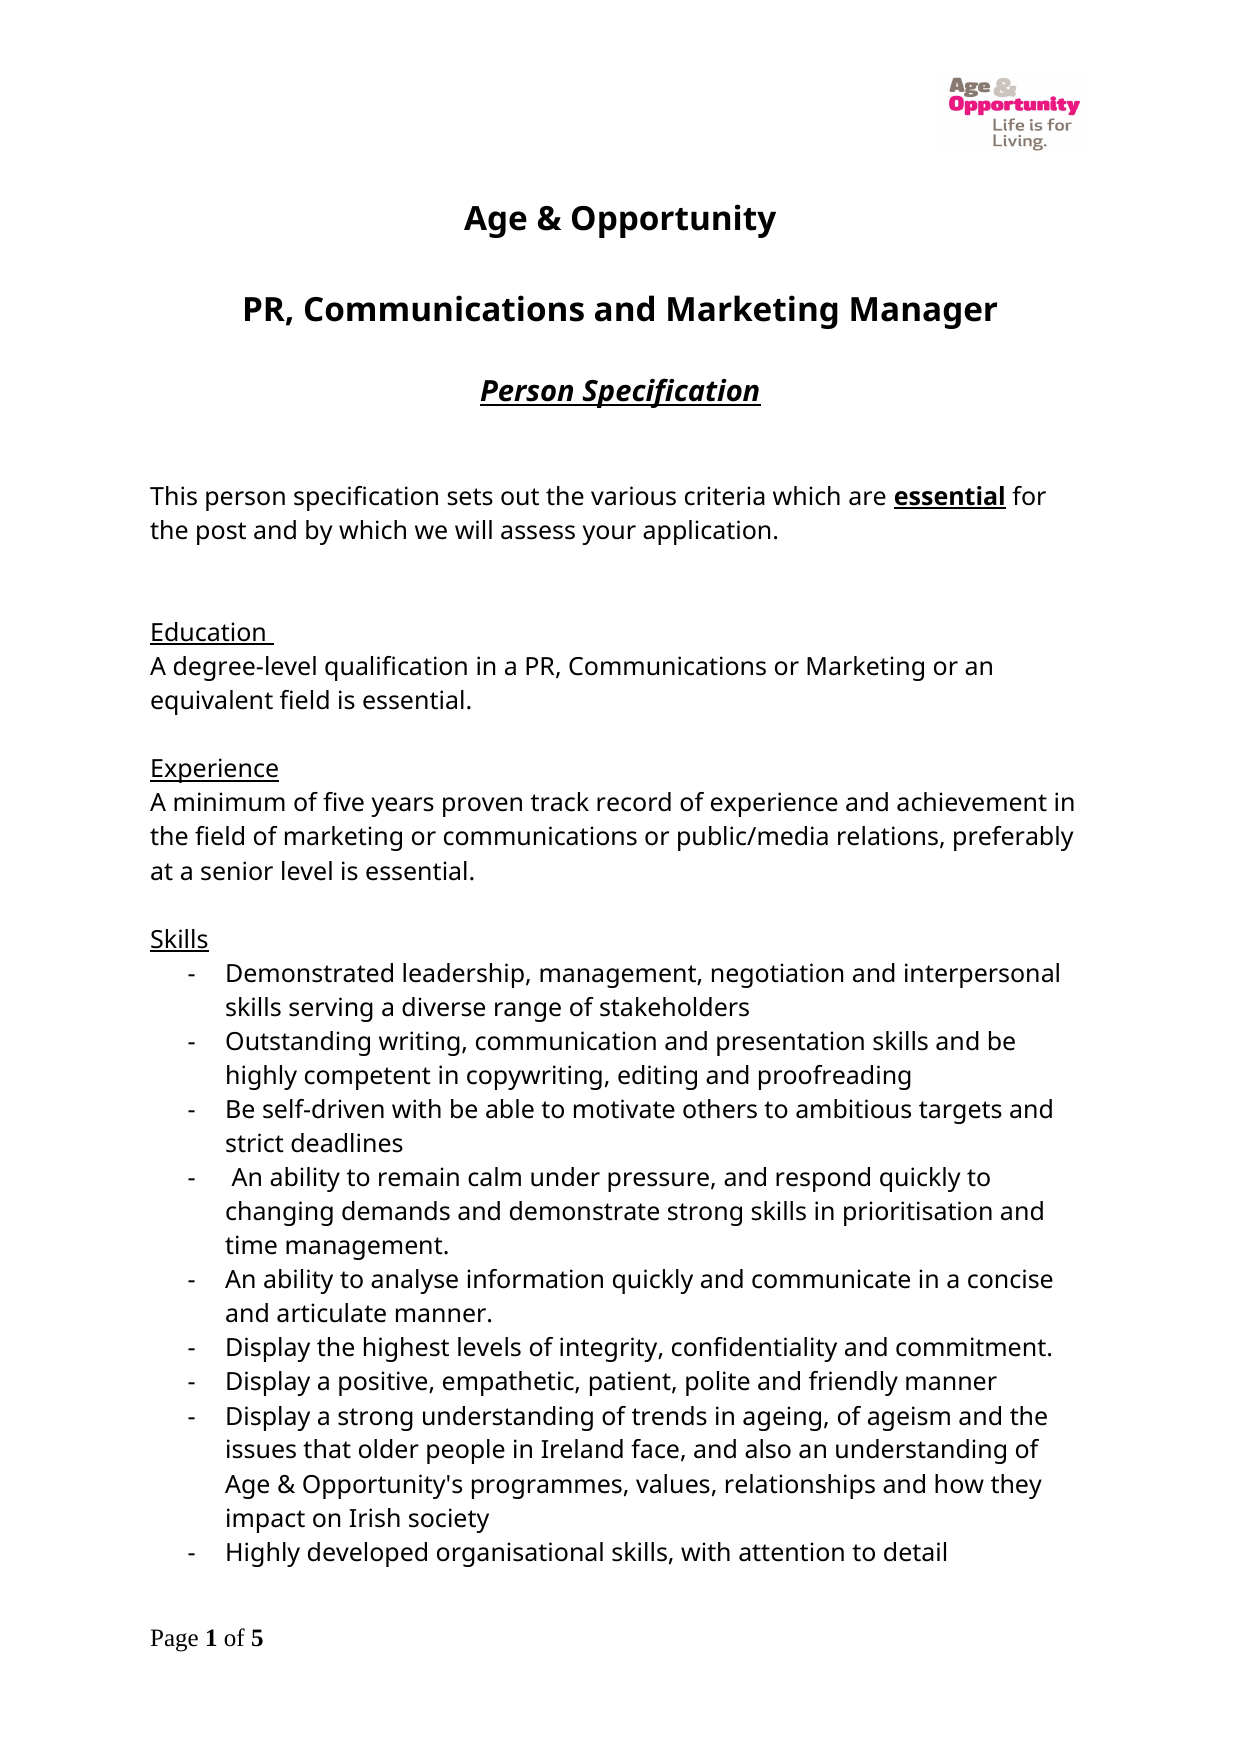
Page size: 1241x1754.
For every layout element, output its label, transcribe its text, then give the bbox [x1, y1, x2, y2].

text - Display a positive, empathetic, patient, polite and friendly manner [187, 1364, 1090, 1398]
text A degree-level qualification in a PR, Communications or Marketing or an equivalent field is essential. [150, 649, 1090, 717]
text This person specification sets out the various criteria which are essential for the post and by which we will assess your application. [150, 478, 1090, 547]
list Demonstrated leadership, management, negotiation and interpersonal skills serving a diverse range of stakeholders [187, 955, 1090, 1023]
text Skills [150, 921, 1090, 955]
text - Highly developed organisational skills, with attention to detail [187, 1534, 1090, 1568]
text Education [150, 615, 1090, 649]
list An ability to remain calm under pressure, and respond quickly to changing demands and demonstrate strong skills in prioritisation and time management. [187, 1160, 1090, 1262]
list Be self-driven with be able to motivate others to ambitious targets and strict deadlines [187, 1092, 1090, 1160]
list Outstanding writing, communication and presentation skills and be highly competent in copywriting, editing and proofreading [187, 1023, 1090, 1092]
text Experience [150, 751, 1090, 785]
text - Display the highest levels of integrity, confidentiality and commitment. [187, 1330, 1090, 1364]
picture [938, 73, 1091, 155]
text Person Specification [150, 371, 1090, 410]
text - Display a strong understanding of trends in ageing, of ageism and the issues that older people in Ireland face, and also an understanding of Age & Opportunity's programmes, values, relationships and how they impact on Irish society [187, 1398, 1090, 1534]
text Age & Opportunity [150, 195, 1090, 240]
text PR, Communications and Marketing Manager [150, 286, 1090, 331]
text A minimum of five years proven track record of experience and achievement in the field of marketing or communications or public/media relations, preferably at a senior level is essential. [150, 785, 1090, 887]
text - An ability to analyse information quickly and communicate in a concise and articulate manner. [187, 1262, 1090, 1330]
